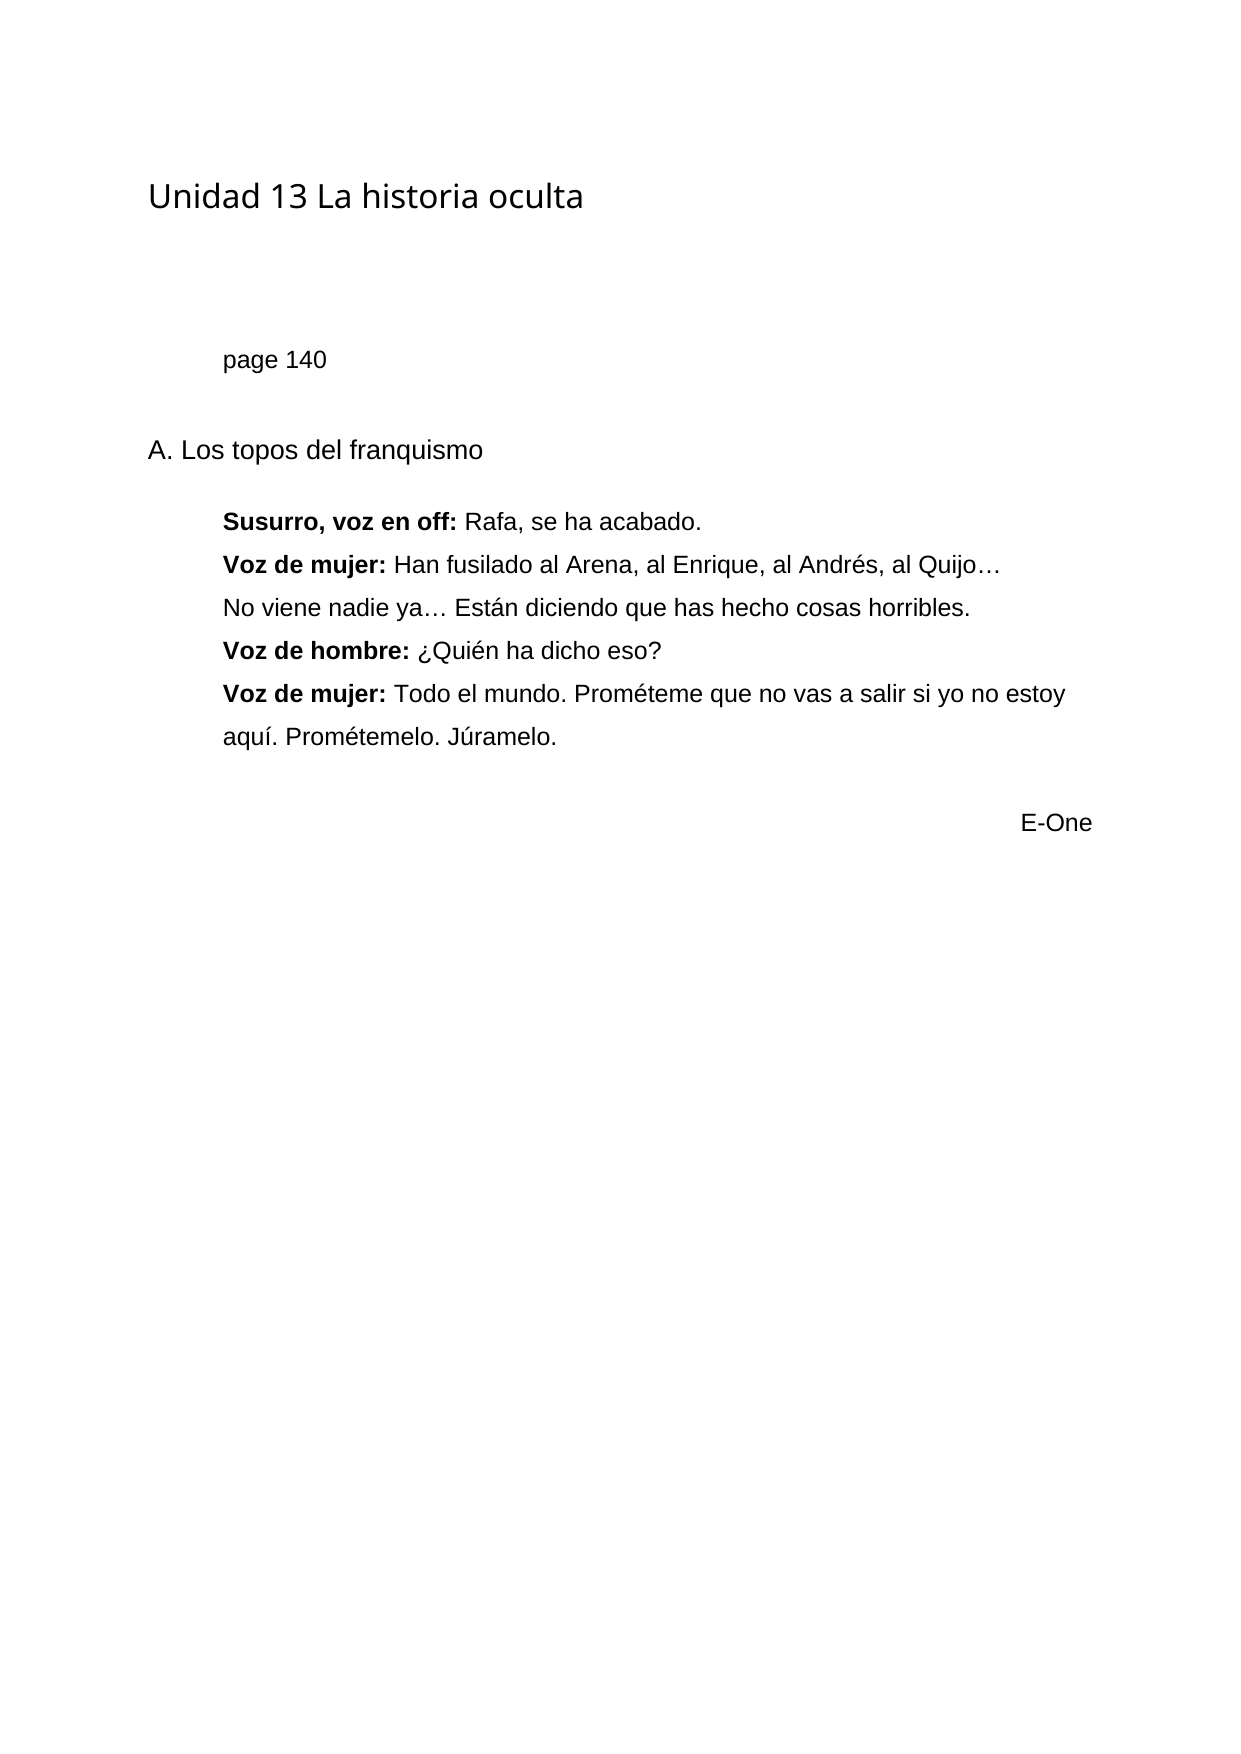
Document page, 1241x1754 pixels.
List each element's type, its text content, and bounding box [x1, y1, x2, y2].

subtitle A. Los topos del franquismo [148, 434, 1093, 465]
list No viene nadie ya… Están diciendo que has hecho cosas horribles. [223, 593, 1093, 622]
list E-One [223, 808, 1093, 837]
list Susurro, voz en off: Rafa, se ha acabado. [223, 507, 1093, 535]
list page 140 [223, 346, 1093, 374]
list Voz de mujer: Todo el mundo. Prométeme que no vas a salir si yo no estoy aquí. Prométemelo. Júramelo. [223, 679, 1093, 751]
list Voz de hombre: ¿Quién ha dicho eso? [223, 636, 1093, 665]
list Voz de mujer: Han fusilado al Arena, al Enrique, al Andrés, al Quijo… [223, 550, 1093, 578]
subtitle Unidad 13 La historia oculta [148, 173, 1093, 218]
